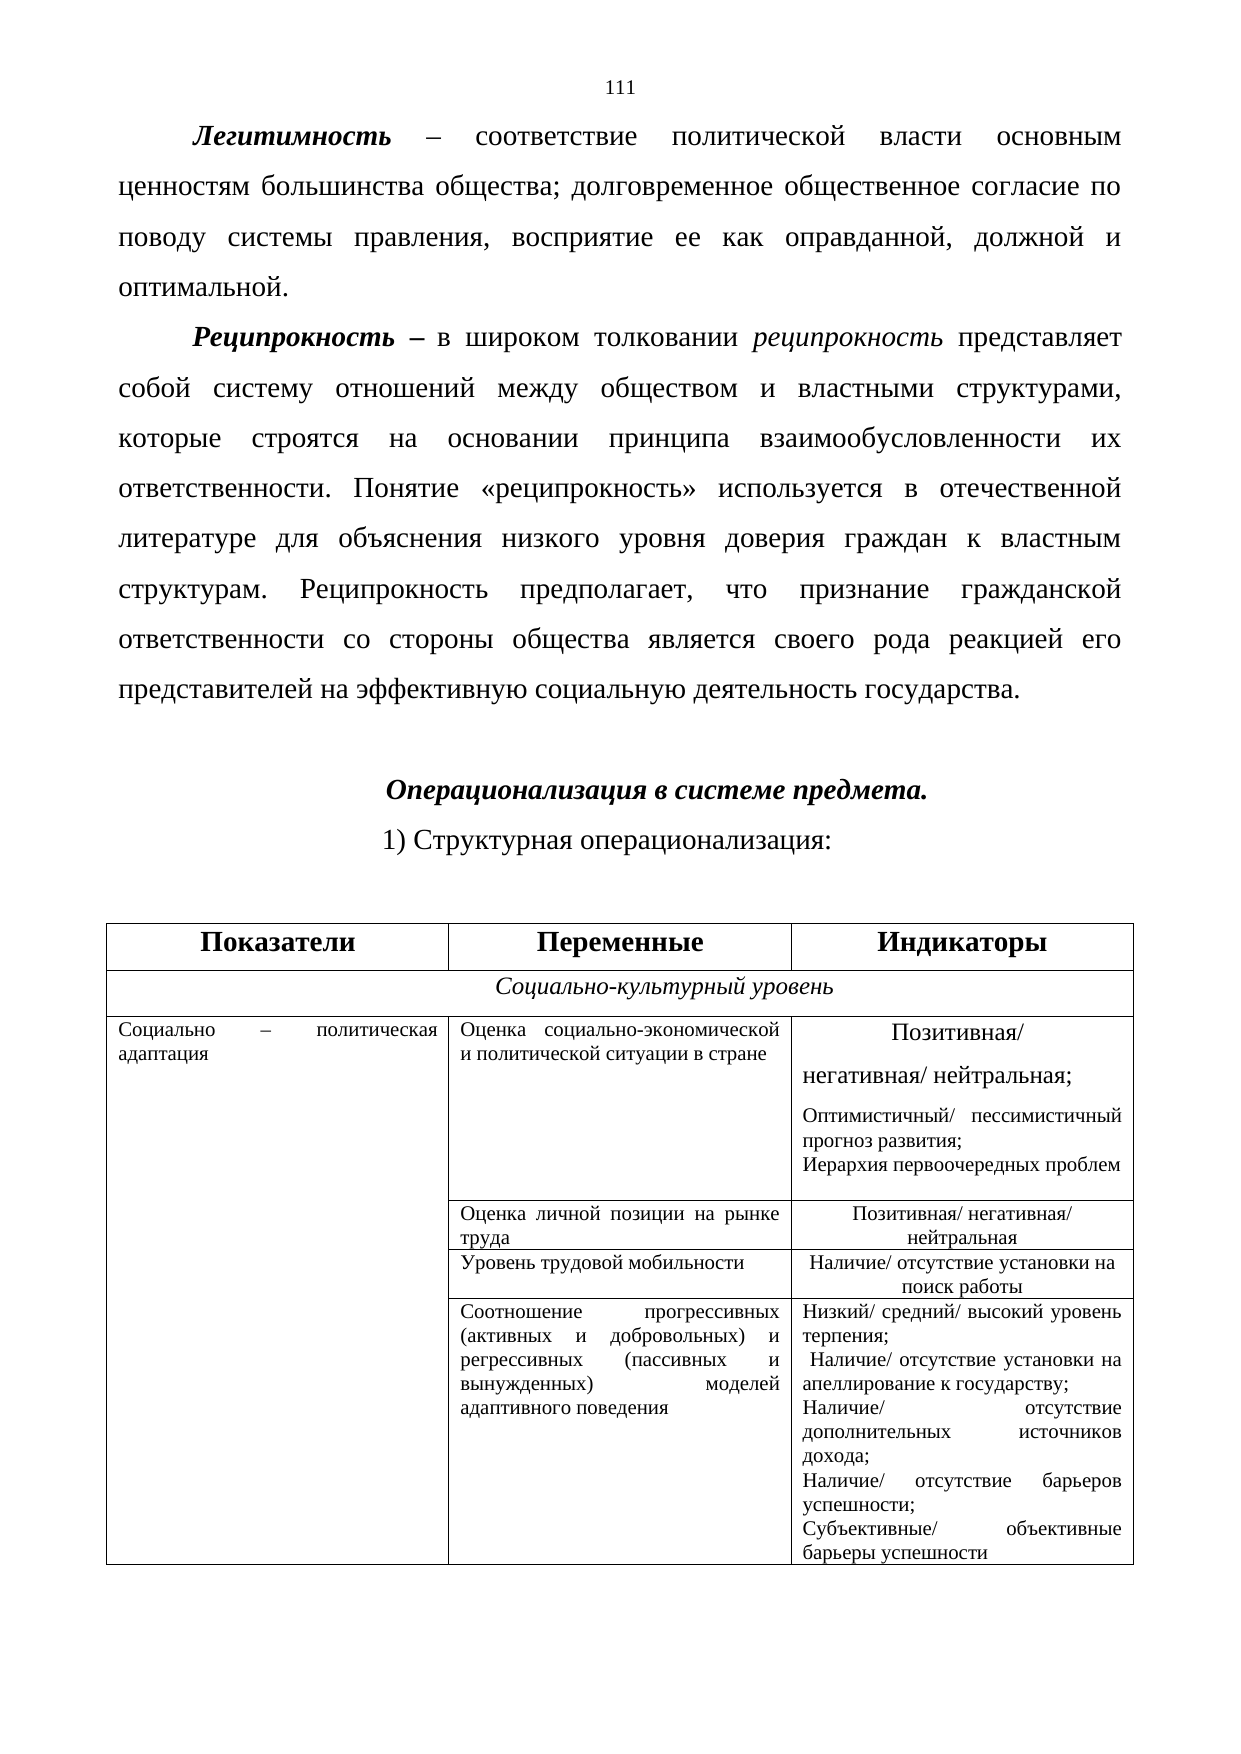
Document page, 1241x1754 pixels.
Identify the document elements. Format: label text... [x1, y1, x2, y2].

table_cell Уровень трудовой мобильности [449, 1250, 791, 1298]
table_cell Наличие/ отсутствие установки на поиск работы [792, 1250, 1133, 1298]
table_cell Оценка личной позиции на рынке труда [449, 1201, 791, 1249]
title Легитимность – соответствие политической власти основным ценностям большинства общества; долговременное общественное согласие по поводу системы правления, восприятие ее как оправданной, должной и оптимальной. [118, 118, 1122, 303]
title 1) Структурная операционализация: [287, 822, 1122, 856]
table_header Показатели [107, 924, 448, 970]
text Реципрокность – в широком толковании реципрокность представляет собой систему отношений между обществом и властными структурами, которые строятся на основании принципа взаимообусловленности их ответственности. Понятие «реципрокность» используется в отечественной литературе для объяснения низкого уровня доверия граждан к властным структурам. Реципрокность предполагает, что признание гражданской ответственности со стороны общества является своего рода реакцией его представителей на эффективную социальную деятельность государства. [118, 319, 1122, 705]
table_cell Позитивная/ негативная/ нейтральная; Оптимистичный/ пессимистичный прогноз развития; Иерархия первоочередных проблем [792, 1017, 1133, 1200]
table_header Индикаторы [792, 924, 1133, 970]
table_cell Оценка социально-экономической и политической ситуации в стране [449, 1017, 791, 1200]
table_cell Социально-культурный уровень [107, 971, 1133, 1016]
table_cell Соотношение прогрессивных (активных и добровольных) и регрессивных (пассивных и вынужденных) моделей адаптивного поведения [449, 1299, 791, 1564]
table_header Переменные [449, 924, 791, 970]
table_cell Социально – политическая адаптация [107, 1017, 448, 1564]
table_cell Позитивная/ негативная/ нейтральная [792, 1201, 1133, 1249]
table_cell Низкий/ средний/ высокий уровень терпения; Наличие/ отсутствие установки на апеллирование к государству; Наличие/ отсутствие дополнительных источников дохода; Наличие/ отсутствие барьеров успешности; Субъективные/ объективные барьеры успешности [792, 1299, 1133, 1564]
title Операционализация в системе предмета. [118, 772, 1122, 806]
